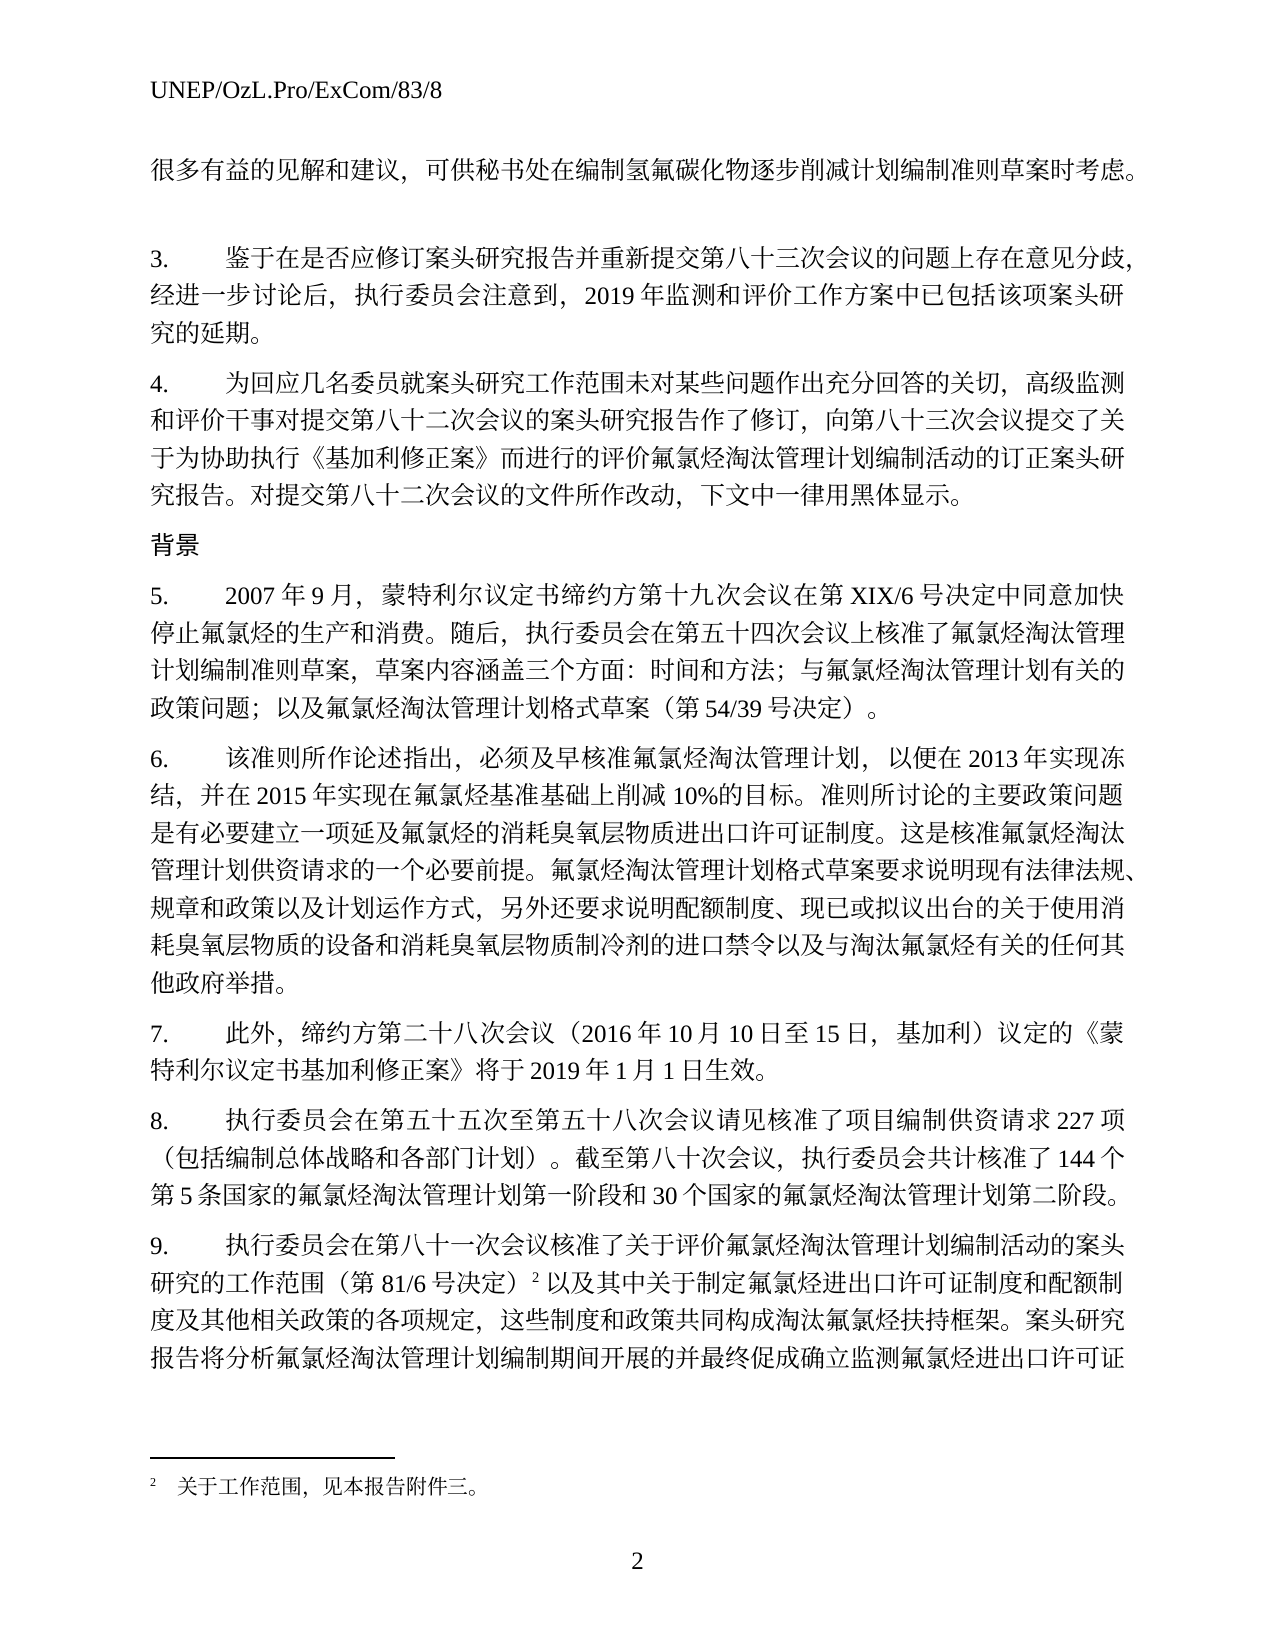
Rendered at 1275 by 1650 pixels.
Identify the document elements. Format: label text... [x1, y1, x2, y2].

subtitle 该准则所作论述指出，必须及早核准氟氯烃淘汰管理计划，以便在2013年实现冻结，并在2015年实现在氟氯烃基准基础上削减10%的目标。准则所讨论的主要政策问题是有必要建立一项延及氟氯烃的消耗臭氧层物质进出口许可证制度。这是核准氟氯烃淘汰管理计划供资请求的一个必要前提。氟氯烃淘汰管理计划格式草案要求说明现有法律法规、规章和政策以及计划运作方式，另外还要求说明配额制度、现已或拟议出台的关于使用消耗臭氧层物质的设备和消耗臭氧层物质制冷剂的进口禁令以及与淘汰氟氯烃有关的任何其他政府举措。 [150, 737, 1125, 1000]
text 背景 [150, 525, 1125, 562]
subtitle 为回应几名委员就案头研究工作范围未对某些问题作出充分回答的关切，高级监测和评价干事对提交第八十二次会议的案头研究报告作了修订，向第八十三次会议提交了关于为协助执行《基加利修正案》而进行的评价氟氯烃淘汰管理计划编制活动的订正案头研究报告。对提交第八十二次会议的文件所作改动，下文中一律用黑体显示。 [150, 362, 1125, 512]
subtitle 此外，缔约方第二十八次会议（2016年10月10日至15日，基加利）议定的《蒙特利尔议定书基加利修正案》将于2019年1月1日生效。 [150, 1012, 1125, 1087]
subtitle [150, 150, 1125, 225]
subtitle 2007年9月，蒙特利尔议定书缔约方第十九次会议在第XIX/6号决定中同意加快停止氟氯烃的生产和消费。随后，执行委员会在第五十四次会议上核准了氟氯烃淘汰管理计划编制准则草案，草案内容涵盖三个方面：时间和方法；与氟氯烃淘汰管理计划有关的政策问题；以及氟氯烃淘汰管理计划格式草案（第54/39号决定）。 [150, 575, 1125, 725]
subtitle 执行委员会在第五十五次至第五十八次会议请见核准了项目编制供资请求227项（包括编制总体战略和各部门计划）。截至第八十次会议，执行委员会共计核准了144个第5条国家的氟氯烃淘汰管理计划第一阶段和30个国家的氟氯烃淘汰管理计划第二阶段。 [150, 1100, 1125, 1212]
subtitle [150, 1225, 1125, 1375]
subtitle 鉴于在是否应修订案头研究报告并重新提交第八十三次会议的问题上存在意见分歧，经进一步讨论后，执行委员会注意到，2019年监测和评价工作方案中已包括该项案头研究的延期。 [150, 237, 1125, 350]
